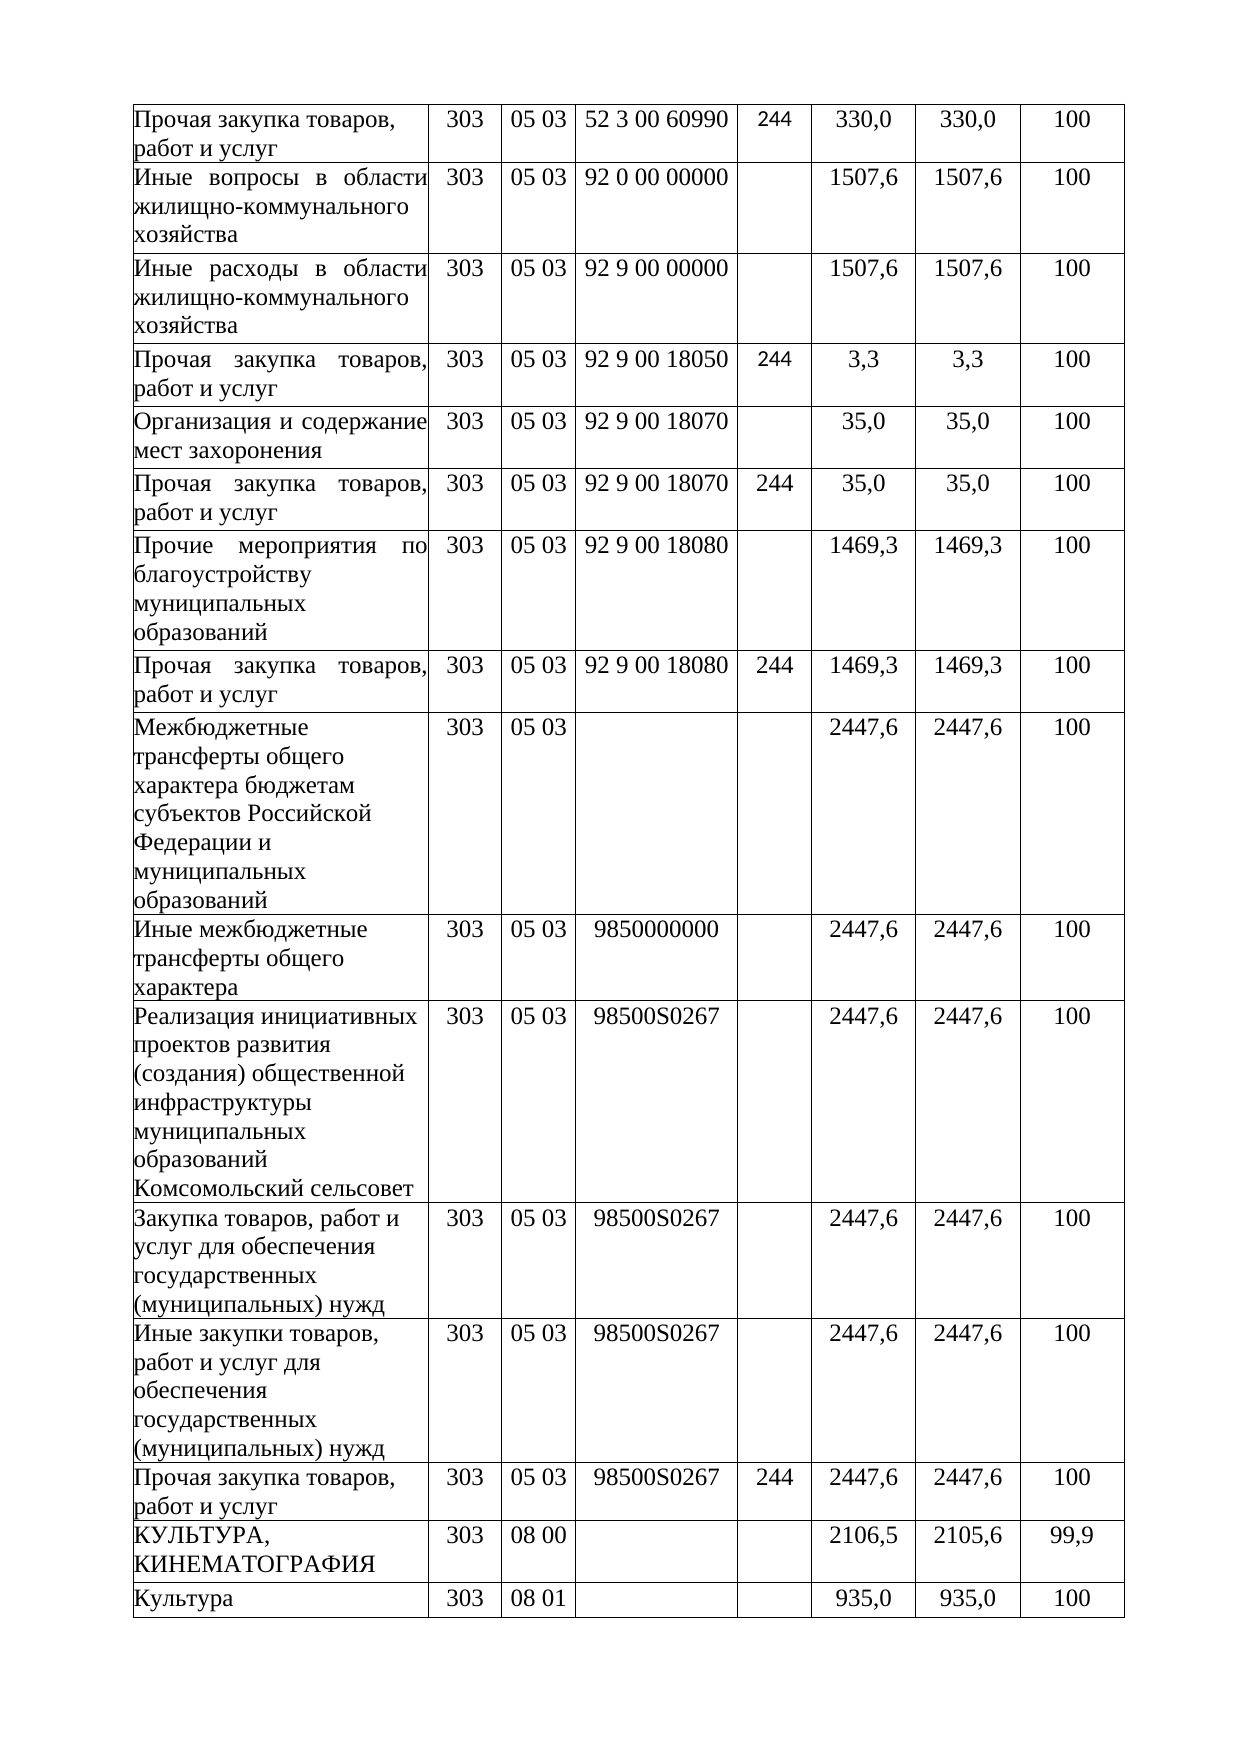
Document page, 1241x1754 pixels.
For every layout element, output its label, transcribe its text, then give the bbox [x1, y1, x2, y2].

table_cell 100 [1021, 531, 1124, 649]
table_cell 2447,6 [916, 915, 1020, 1000]
table_cell 303 [429, 651, 501, 712]
table_cell 303 [429, 105, 501, 161]
table_cell 303 [429, 407, 501, 468]
table_cell 303 [429, 713, 501, 913]
table_cell 05 03 [502, 469, 575, 530]
table_cell [738, 1319, 811, 1462]
table_cell 244 [738, 344, 811, 406]
table_cell 100 [1021, 1001, 1124, 1202]
table_cell 35,0 [812, 407, 915, 468]
table_cell 935,0 [812, 1583, 915, 1617]
table_cell Закупка товаров, работ и услуг для обеспечения государственных (муниципальных) нужд [134, 1203, 428, 1318]
table_cell 05 03 [502, 254, 575, 343]
table_cell 330,0 [812, 105, 915, 161]
table_cell Прочие мероприятия по благоустройству муниципальных образований [134, 531, 428, 649]
table_cell 244 [738, 105, 811, 161]
table_cell 99,9 [1021, 1521, 1124, 1582]
table_cell 92 9 00 18070 [576, 407, 737, 468]
table_cell 244 [738, 651, 811, 712]
table_cell 05 03 [502, 1463, 575, 1520]
table_cell 05 03 [502, 915, 575, 1000]
table_cell 92 9 00 18070 [576, 469, 737, 530]
table_cell Прочая закупка товаров, работ и услуг [134, 1463, 428, 1520]
table_cell 92 0 00 00000 [576, 163, 737, 252]
table_cell КУЛЬТУРА, КИНЕМАТОГРАФИЯ [134, 1521, 428, 1582]
table_cell 92 9 00 18050 [576, 344, 737, 406]
table_cell [738, 1521, 811, 1582]
table_cell 1507,6 [812, 163, 915, 252]
table_cell 2447,6 [812, 1001, 915, 1202]
table_cell 05 03 [502, 344, 575, 406]
table_cell 2447,6 [916, 1203, 1020, 1318]
table_cell Культура [134, 1583, 428, 1617]
table_cell [738, 713, 811, 913]
table_cell 303 [429, 1001, 501, 1202]
table_cell Иные межбюджетные трансферты общего характера [134, 915, 428, 1000]
table_cell 1469,3 [916, 651, 1020, 712]
table_cell 100 [1021, 713, 1124, 913]
table_cell 08 01 [502, 1583, 575, 1617]
table_cell 330,0 [916, 105, 1020, 161]
table_cell 1469,3 [916, 531, 1020, 649]
table_cell 2447,6 [812, 915, 915, 1000]
table_cell 2105,6 [916, 1521, 1020, 1582]
table_cell 92 9 00 00000 [576, 254, 737, 343]
table_cell 05 03 [502, 713, 575, 913]
table_cell 98500S0267 [576, 1001, 737, 1202]
table_cell 244 [738, 469, 811, 530]
table_cell 1507,6 [812, 254, 915, 343]
table_cell [576, 1521, 737, 1582]
table_cell Прочая закупка товаров, работ и услуг [134, 651, 428, 712]
table_cell 2447,6 [916, 1001, 1020, 1202]
table_cell Иные вопросы в области жилищно-коммунального хозяйства [134, 163, 428, 252]
table_cell 303 [429, 163, 501, 252]
table_cell 05 03 [502, 105, 575, 161]
table_cell [738, 1203, 811, 1318]
table_cell 98500S0267 [576, 1319, 737, 1462]
table_cell 303 [429, 1521, 501, 1582]
table_cell [576, 713, 737, 913]
table_cell 100 [1021, 254, 1124, 343]
table_cell 05 03 [502, 1319, 575, 1462]
table_cell 98500S0267 [576, 1463, 737, 1520]
table_cell 2447,6 [916, 713, 1020, 913]
table_cell 2447,6 [916, 1319, 1020, 1462]
table_cell 244 [738, 1463, 811, 1520]
table_cell [738, 163, 811, 252]
table_cell 100 [1021, 915, 1124, 1000]
table_cell 100 [1021, 1583, 1124, 1617]
table_cell [738, 254, 811, 343]
table_cell 100 [1021, 1463, 1124, 1520]
table_cell 9850000000 [576, 915, 737, 1000]
table_cell 05 03 [502, 1001, 575, 1202]
table_cell 52 3 00 60990 [576, 105, 737, 161]
table_cell 303 [429, 1583, 501, 1617]
table_cell Иные закупки товаров, работ и услуг для обеспечения государственных (муниципальных) нужд [134, 1319, 428, 1462]
table_cell 2447,6 [812, 1203, 915, 1318]
table_cell 303 [429, 254, 501, 343]
table_cell 05 03 [502, 407, 575, 468]
table_cell 303 [429, 469, 501, 530]
table_cell Прочая закупка товаров, работ и услуг [134, 344, 428, 406]
table_cell 100 [1021, 651, 1124, 712]
table_cell 92 9 00 18080 [576, 651, 737, 712]
table_cell 303 [429, 1319, 501, 1462]
table_cell Иные расходы в области жилищно-коммунального хозяйства [134, 254, 428, 343]
table_cell 3,3 [916, 344, 1020, 406]
table_cell 35,0 [916, 469, 1020, 530]
table_cell Организация и содержание мест захоронения [134, 407, 428, 468]
table_cell Реализация инициативных проектов развития (создания) общественной инфраструктуры муниципальных образований Комсомольский сельсовет [134, 1001, 428, 1202]
table_cell [738, 915, 811, 1000]
table_cell 2447,6 [812, 1463, 915, 1520]
table_cell 303 [429, 1203, 501, 1318]
table_cell 08 00 [502, 1521, 575, 1582]
table_cell 05 03 [502, 163, 575, 252]
table_cell 303 [429, 344, 501, 406]
table_cell 3,3 [812, 344, 915, 406]
table_cell Прочая закупка товаров, работ и услуг [134, 105, 428, 161]
table_cell [738, 1001, 811, 1202]
table_cell [738, 531, 811, 649]
table_cell 35,0 [916, 407, 1020, 468]
table_cell 1507,6 [916, 254, 1020, 343]
table_cell 92 9 00 18080 [576, 531, 737, 649]
table_cell 2447,6 [812, 713, 915, 913]
table_cell 2106,5 [812, 1521, 915, 1582]
table_cell 100 [1021, 469, 1124, 530]
table_cell 100 [1021, 1319, 1124, 1462]
table_cell 2447,6 [812, 1319, 915, 1462]
table_cell [738, 1583, 811, 1617]
table_cell 1469,3 [812, 531, 915, 649]
table_cell 303 [429, 915, 501, 1000]
table_cell 100 [1021, 344, 1124, 406]
table_cell 05 03 [502, 651, 575, 712]
table_cell Межбюджетные трансферты общего характера бюджетам субъектов Российской Федерации и муниципальных образований [134, 713, 428, 913]
table_cell 100 [1021, 105, 1124, 161]
table_cell [576, 1583, 737, 1617]
table_cell Прочая закупка товаров, работ и услуг [134, 469, 428, 530]
table_cell 05 03 [502, 531, 575, 649]
table_cell 1507,6 [916, 163, 1020, 252]
table_cell 98500S0267 [576, 1203, 737, 1318]
table_cell 1469,3 [812, 651, 915, 712]
table_cell 2447,6 [916, 1463, 1020, 1520]
table_cell 935,0 [916, 1583, 1020, 1617]
table_cell 100 [1021, 1203, 1124, 1318]
table_cell 100 [1021, 407, 1124, 468]
table_cell 303 [429, 1463, 501, 1520]
table_cell [738, 407, 811, 468]
table_cell 303 [429, 531, 501, 649]
table_cell 100 [1021, 163, 1124, 252]
table_cell 35,0 [812, 469, 915, 530]
table_cell 05 03 [502, 1203, 575, 1318]
